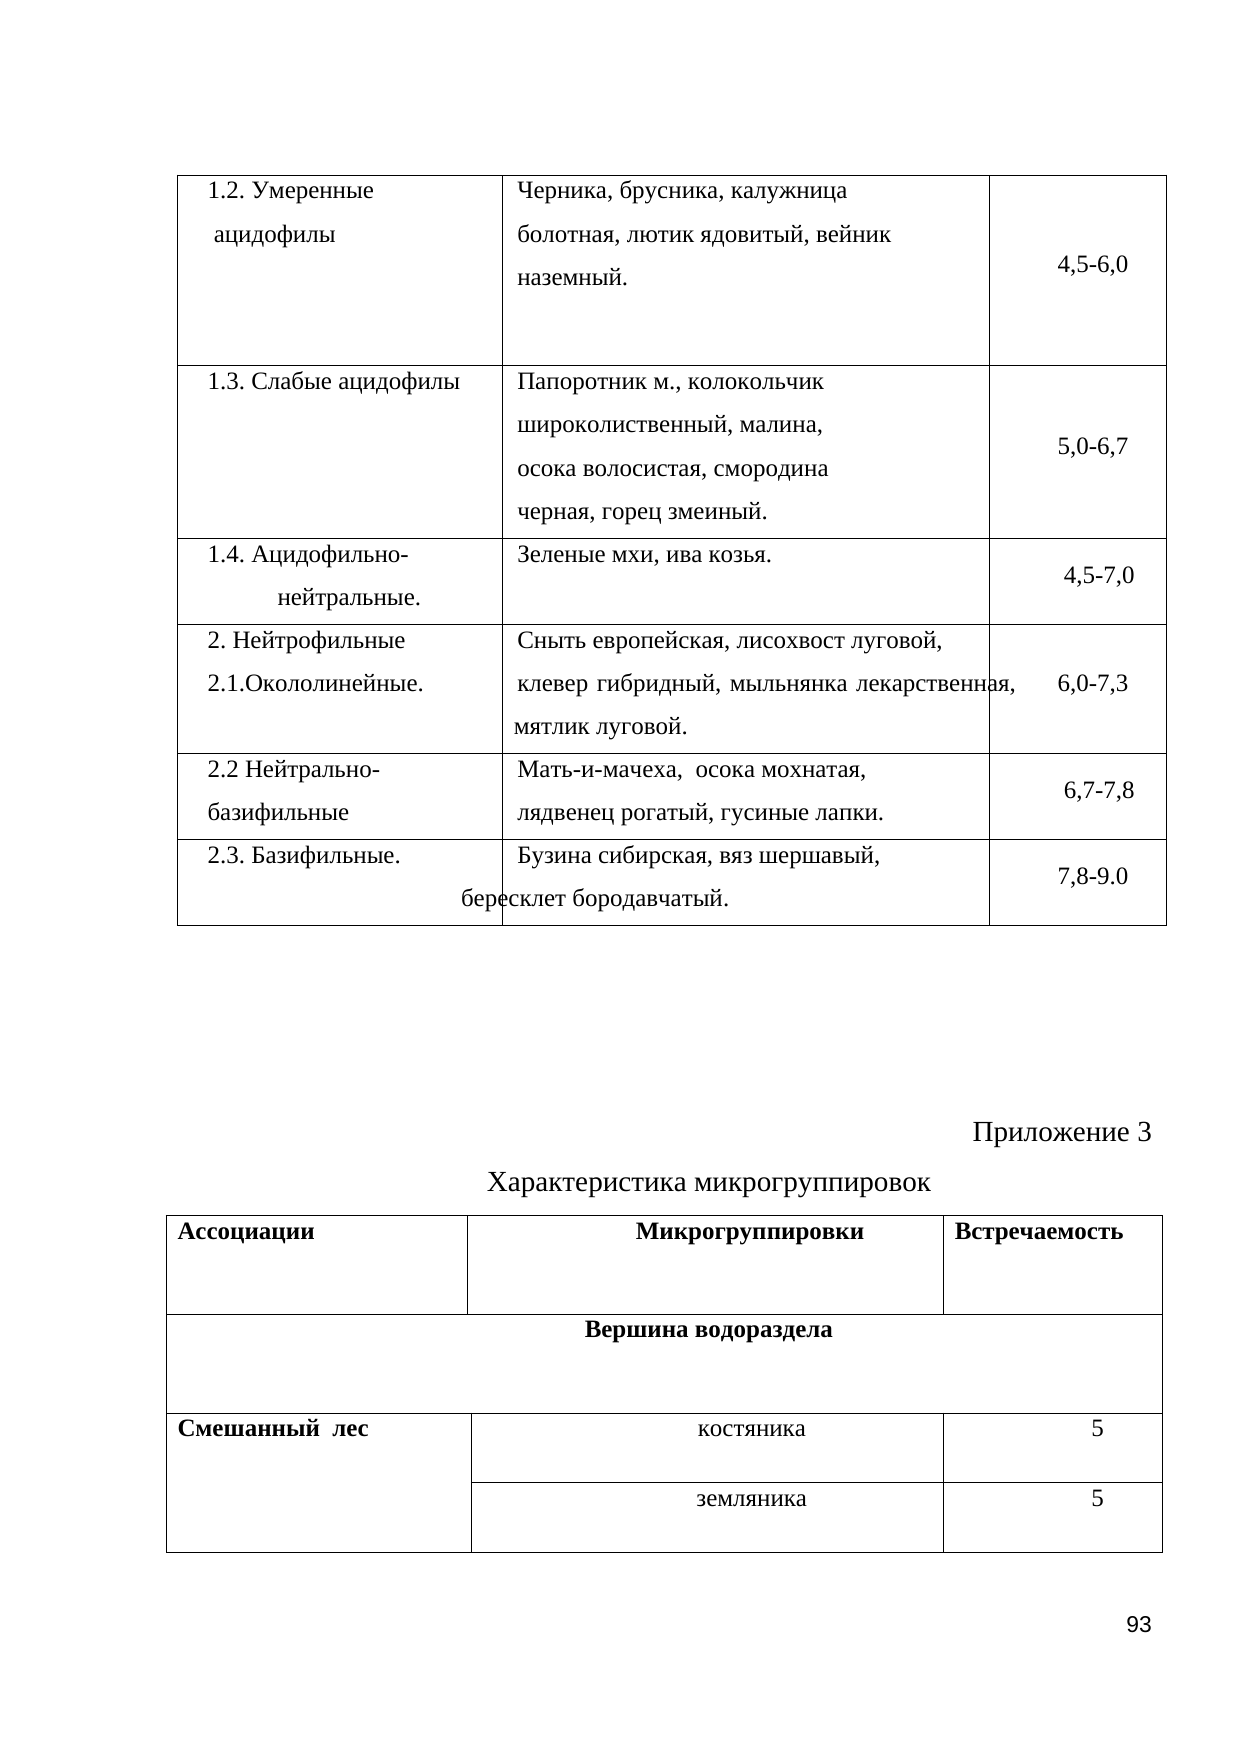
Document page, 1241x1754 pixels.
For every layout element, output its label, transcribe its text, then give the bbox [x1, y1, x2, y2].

table_cell Черника, брусника, калужница болотная, лютик ядовитый, вейник наземный. [503, 176, 989, 365]
table_cell 4,5-6,0 [990, 176, 1166, 365]
table_cell Вершина водораздела [167, 1315, 1162, 1412]
table_cell 6,0-7,3 [990, 625, 1166, 753]
table_cell Бузина сибирская, вяз шершавый, бересклет бородавчатый. [503, 840, 989, 925]
table_cell 5 [944, 1414, 1162, 1482]
text Характеристика микрогруппировок [177, 1164, 1152, 1198]
table_header Микрогруппировки [468, 1216, 943, 1313]
table_cell 5 [944, 1483, 1162, 1552]
table_cell 2. Нейтрофильные 2.1.Окололинейные. [178, 625, 502, 753]
table_cell 5,0-6,7 [990, 366, 1166, 538]
table_cell Зеленые мхи, ива козья. [503, 539, 989, 624]
table_cell 6,7-7,8 [990, 754, 1166, 839]
table_cell 1.4. Ацидофильно- нейтральные. [178, 539, 502, 624]
table_cell 4,5-7,0 [990, 539, 1166, 624]
table_cell Папоротник м., колокольчик широколиственный, малина, осока волосистая, смородина черная, горец змеиный. [503, 366, 989, 538]
table_cell Мать-и-мачеха, осока мохнатая, лядвенец рогатый, гусиные лапки. [503, 754, 989, 839]
table_cell 2.2 Нейтрально- базифильные [178, 754, 502, 839]
table_cell земляника [472, 1483, 943, 1552]
table_header Ассоциации [167, 1216, 467, 1313]
table_cell Сныть европейская, лисохвост луговой, клевер гибридный, мыльнянка лекарственная, мятлик луговой. [503, 625, 989, 753]
text Приложение 3 [177, 1114, 1152, 1148]
table_cell 1.2. Умеренные ацидофилы [178, 176, 502, 365]
table_cell 7,8-9.0 [990, 840, 1166, 925]
table_header Встречаемость [944, 1216, 1162, 1313]
table_cell Смешанный лес [167, 1414, 471, 1552]
table_cell костяника [472, 1414, 943, 1482]
table_cell 1.3. Слабые ацидофилы [178, 366, 502, 538]
table_cell 2.3. Базифильные. [178, 840, 502, 925]
